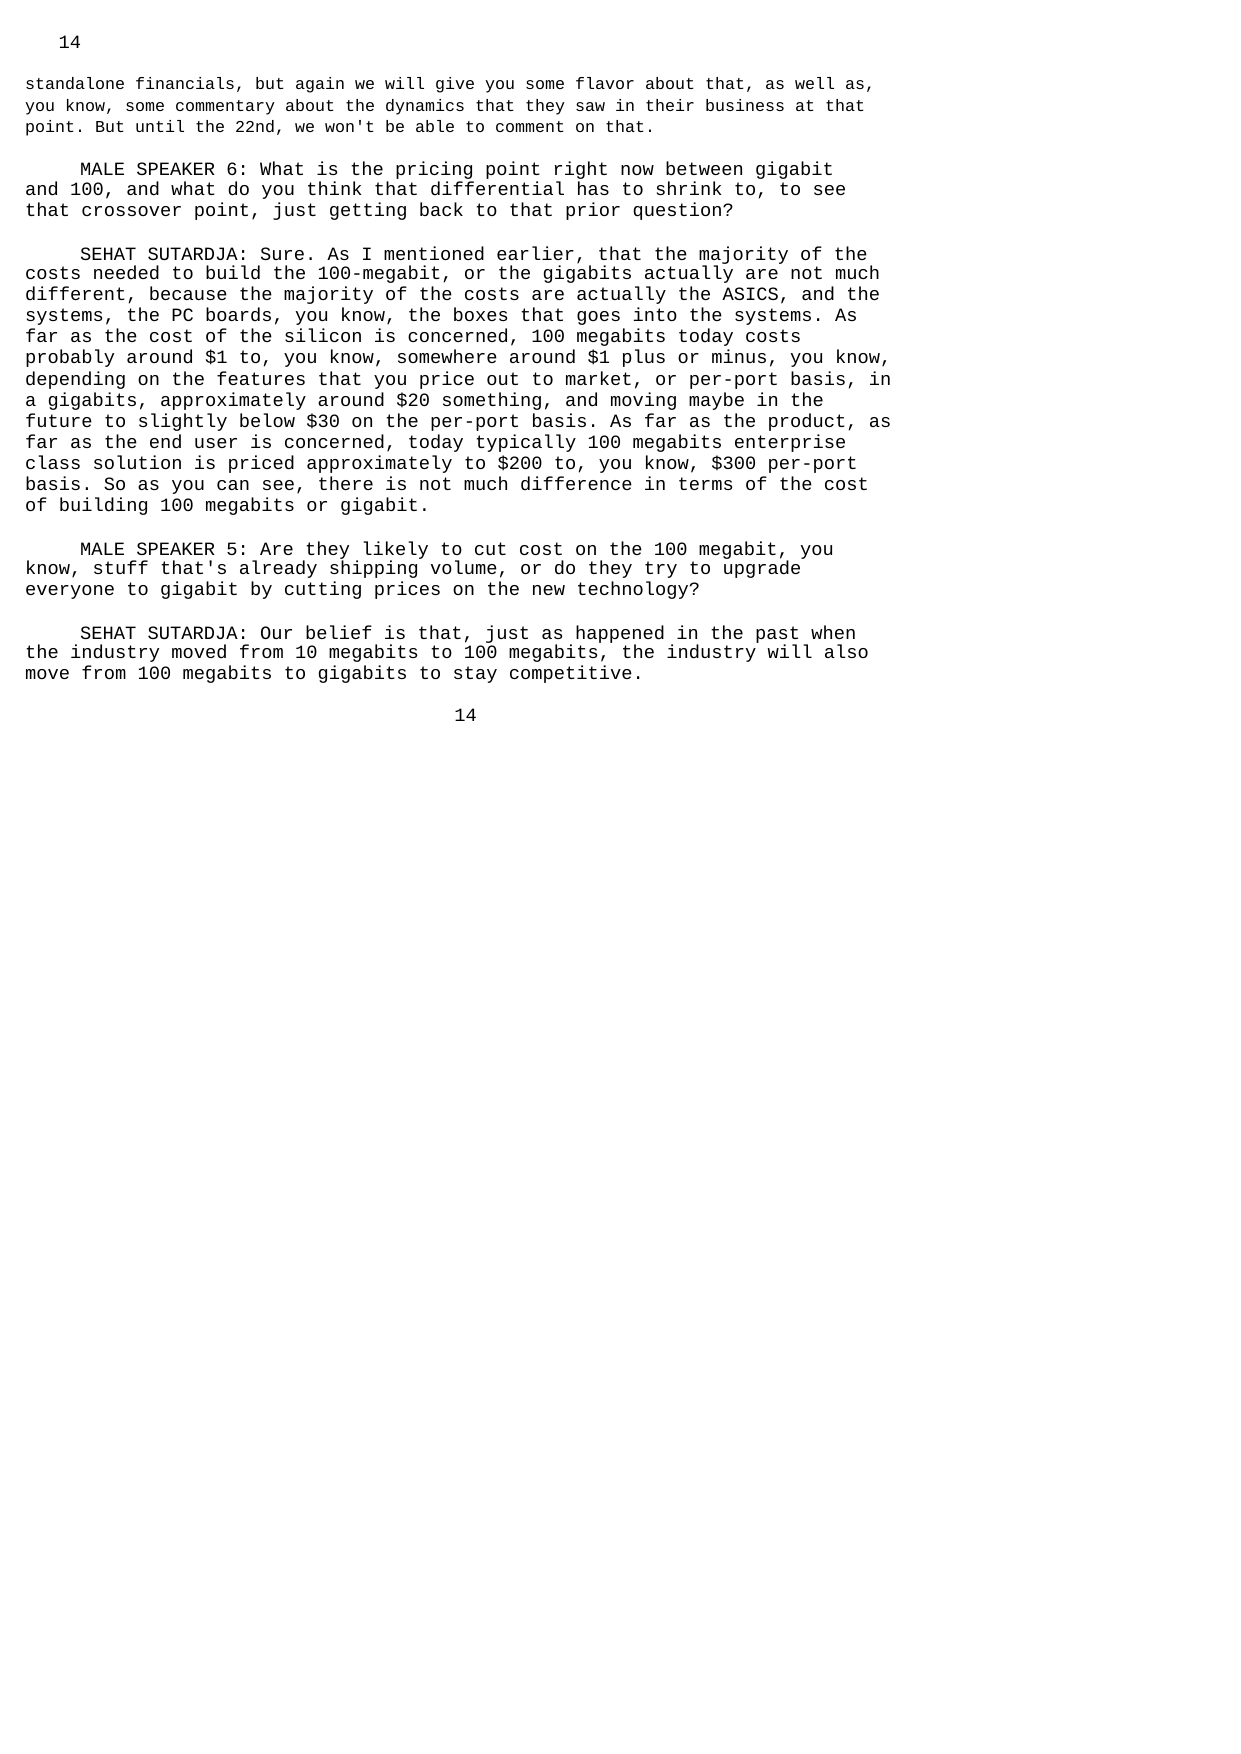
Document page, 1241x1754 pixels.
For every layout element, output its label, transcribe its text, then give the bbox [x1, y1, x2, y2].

text MALE SPEAKER 5: Are they likely to cut cost on the 100 megabit, you know, stuff that's already shipping volume, or do they try to upgrade everyone to gigabit by cutting prices on the new technology? [25, 538, 882, 601]
text 14 [454, 706, 1090, 727]
text 14 [58, 32, 1090, 54]
text MALE SPEAKER 6: What is the pricing point right now between gigabit and 100, and what do you think that differential has to shrink to, to see that crossover point, just getting back to that prior question? [25, 159, 861, 222]
text SEHAT SUTARDJA: Sure. As I mentioned earlier, that the majority of the costs needed to build the 100-megabit, or the gigabits actually are not much different, because the majority of the costs are actually the ASICS, and the systems, the PC boards, you know, the boxes that goes into the systems. As far as the cost of the silicon is concerned, 100 megabits today costs probably around $1 to, you know, somewhere around $1 plus or minus, you know, depending on the features that you price out to market, or per-port basis, in a gigabits, approximately around $20 something, and moving maybe in the future to slightly below $30 on the per-port basis. As far as the product, as far as the end user is concerned, today typically 100 megabits enterprise class solution is priced approximately to $200 to, you know, $300 per-port basis. So as you can see, there is not much difference in terms of the cost of building 100 megabits or gigabit. [25, 243, 894, 517]
text SEHAT SUTARDJA: Our belief is that, just as happened in the past when the industry moved from 10 megabits to 100 megabits, the industry will also move from 100 megabits to gigabits to stay competitive. [25, 622, 882, 685]
text standalone financials, but again we will give you some flavor about that, as well as, you know, some commentary about the dynamics that they saw in their business at that point. But until the 22nd, we won't be able to comment on that. [25, 75, 905, 138]
